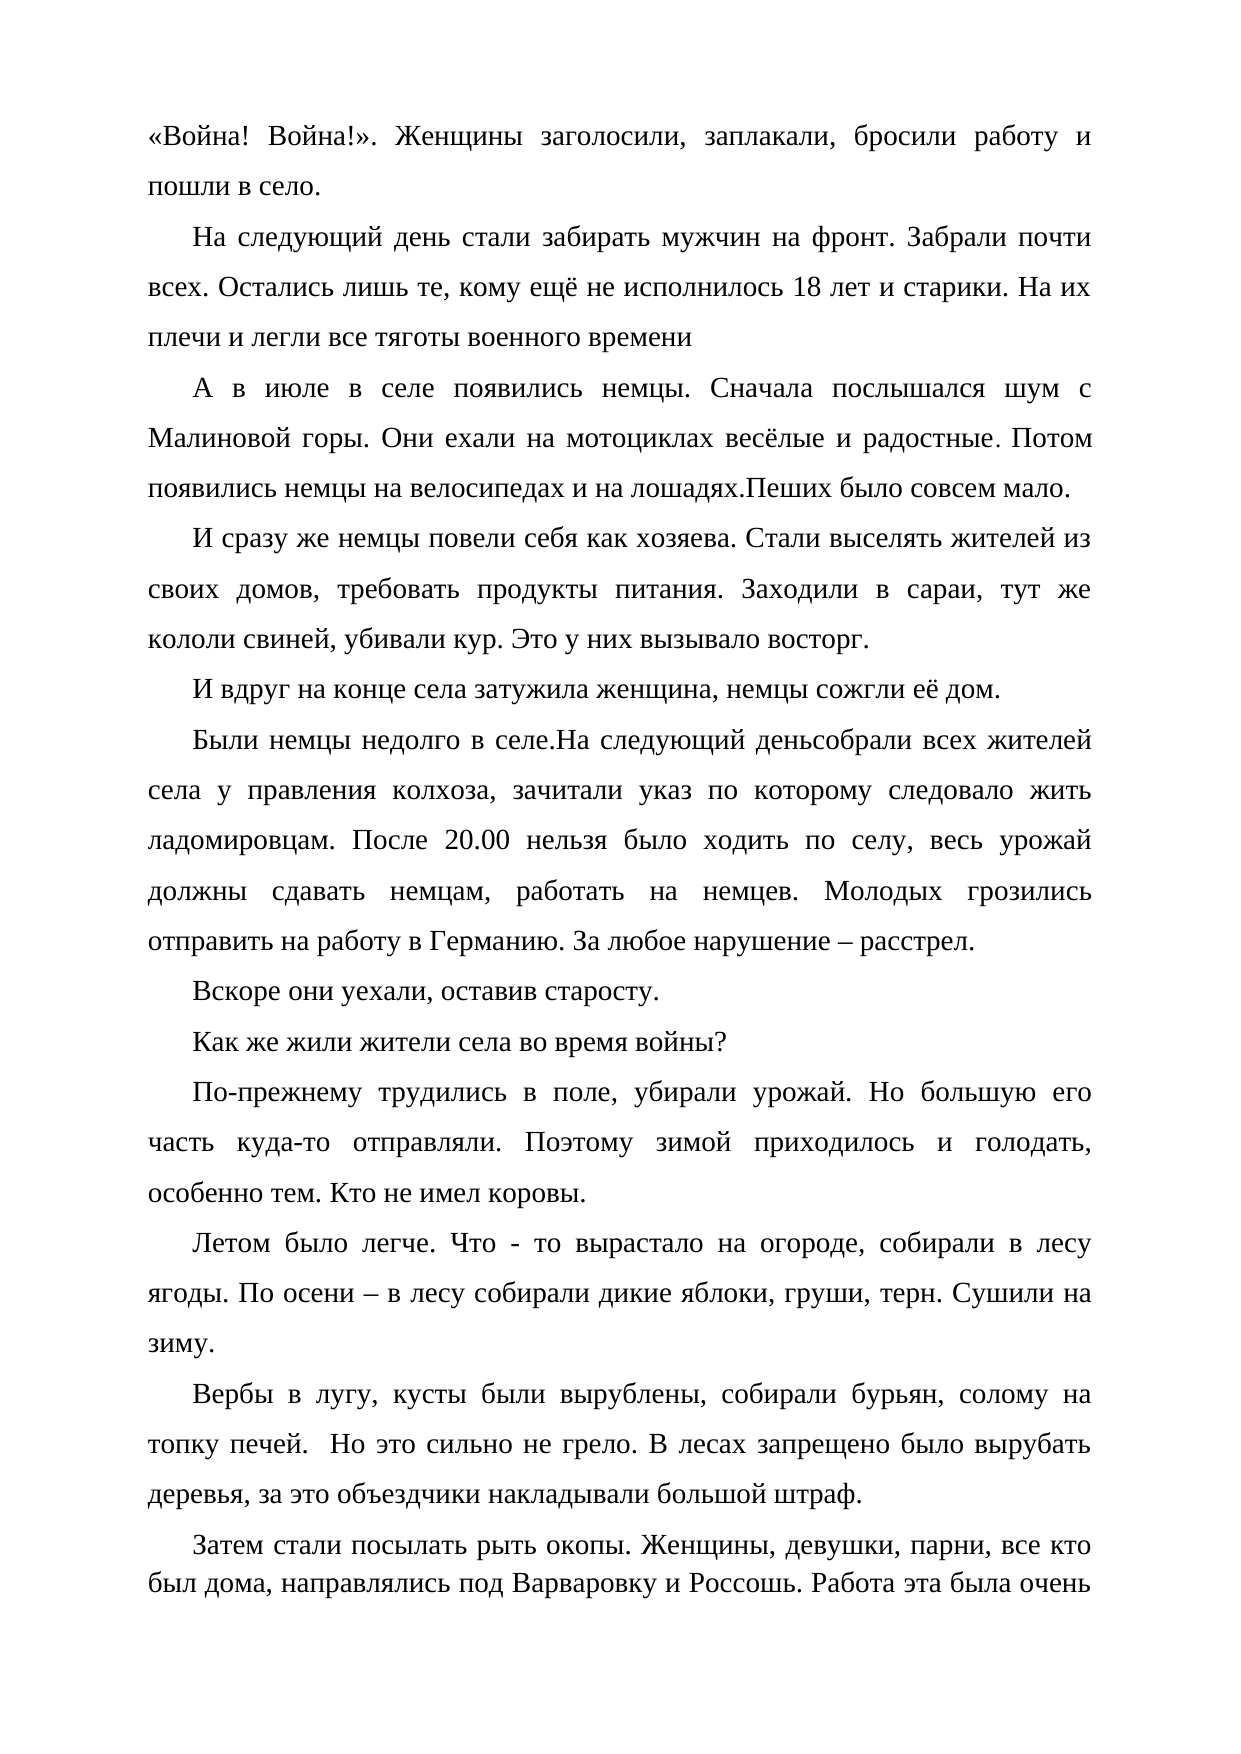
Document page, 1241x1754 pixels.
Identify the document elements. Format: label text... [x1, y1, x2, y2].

text И вдруг на конце села затужила женщина, немцы сожгли её дом. [148, 672, 1093, 705]
text Были немцы недолго в селе.На следующий деньсобрали всех жителей села у правления колхоза, зачитали указ по которому следовало жить ладомировцам. После 20.00 нельзя было ходить по селу, весь урожай должны сдавать немцам, работать на немцев. Молодых грозились отправить на работу в Германию. За любое нарушение – расстрел. [148, 722, 1093, 957]
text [148, 118, 1093, 202]
text Летом было легче. Что - то вырастало на огороде, собирали в лесу ягоды. По осени – в лесу собирали дикие яблоки, груши, терн. Сушили на зиму. [148, 1225, 1093, 1359]
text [148, 1527, 1093, 1599]
text Вскоре они уехали, оставив старосту. [148, 973, 1093, 1007]
text Как же жили жители села во время войны? [148, 1024, 1093, 1057]
text На следующий день стали забирать мужчин на фронт. Забрали почти всех. Остались лишь те, кому ещё не исполнилось 18 лет и старики. На их плечи и легли все тяготы военного времени [148, 219, 1093, 353]
text По-прежнему трудились в поле, убирали урожай. Но большую его часть куда-то отправляли. Поэтому зимой приходилось и голодать, особенно тем. Кто не имел коровы. [148, 1074, 1093, 1208]
text И сразу же немцы повели себя как хозяева. Стали выселять жителей из своих домов, требовать продукты питания. Заходили в сараи, тут же кололи свиней, убивали кур. Это у них вызывало восторг. [148, 521, 1093, 655]
text Вербы в лугу, кусты были вырублены, собирали бурьян, солому на топку печей. Но это сильно не грело. В лесах запрещено было вырубать деревья, за это объездчики накладывали большой штраф. [148, 1376, 1093, 1510]
text А в июле в селе появились немцы. Сначала послышался шум с Малиновой горы. Они ехали на мотоциклах весёлые и радостные. Потом появились немцы на велосипедах и на лошадях.Пеших было совсем мало. [148, 370, 1093, 504]
